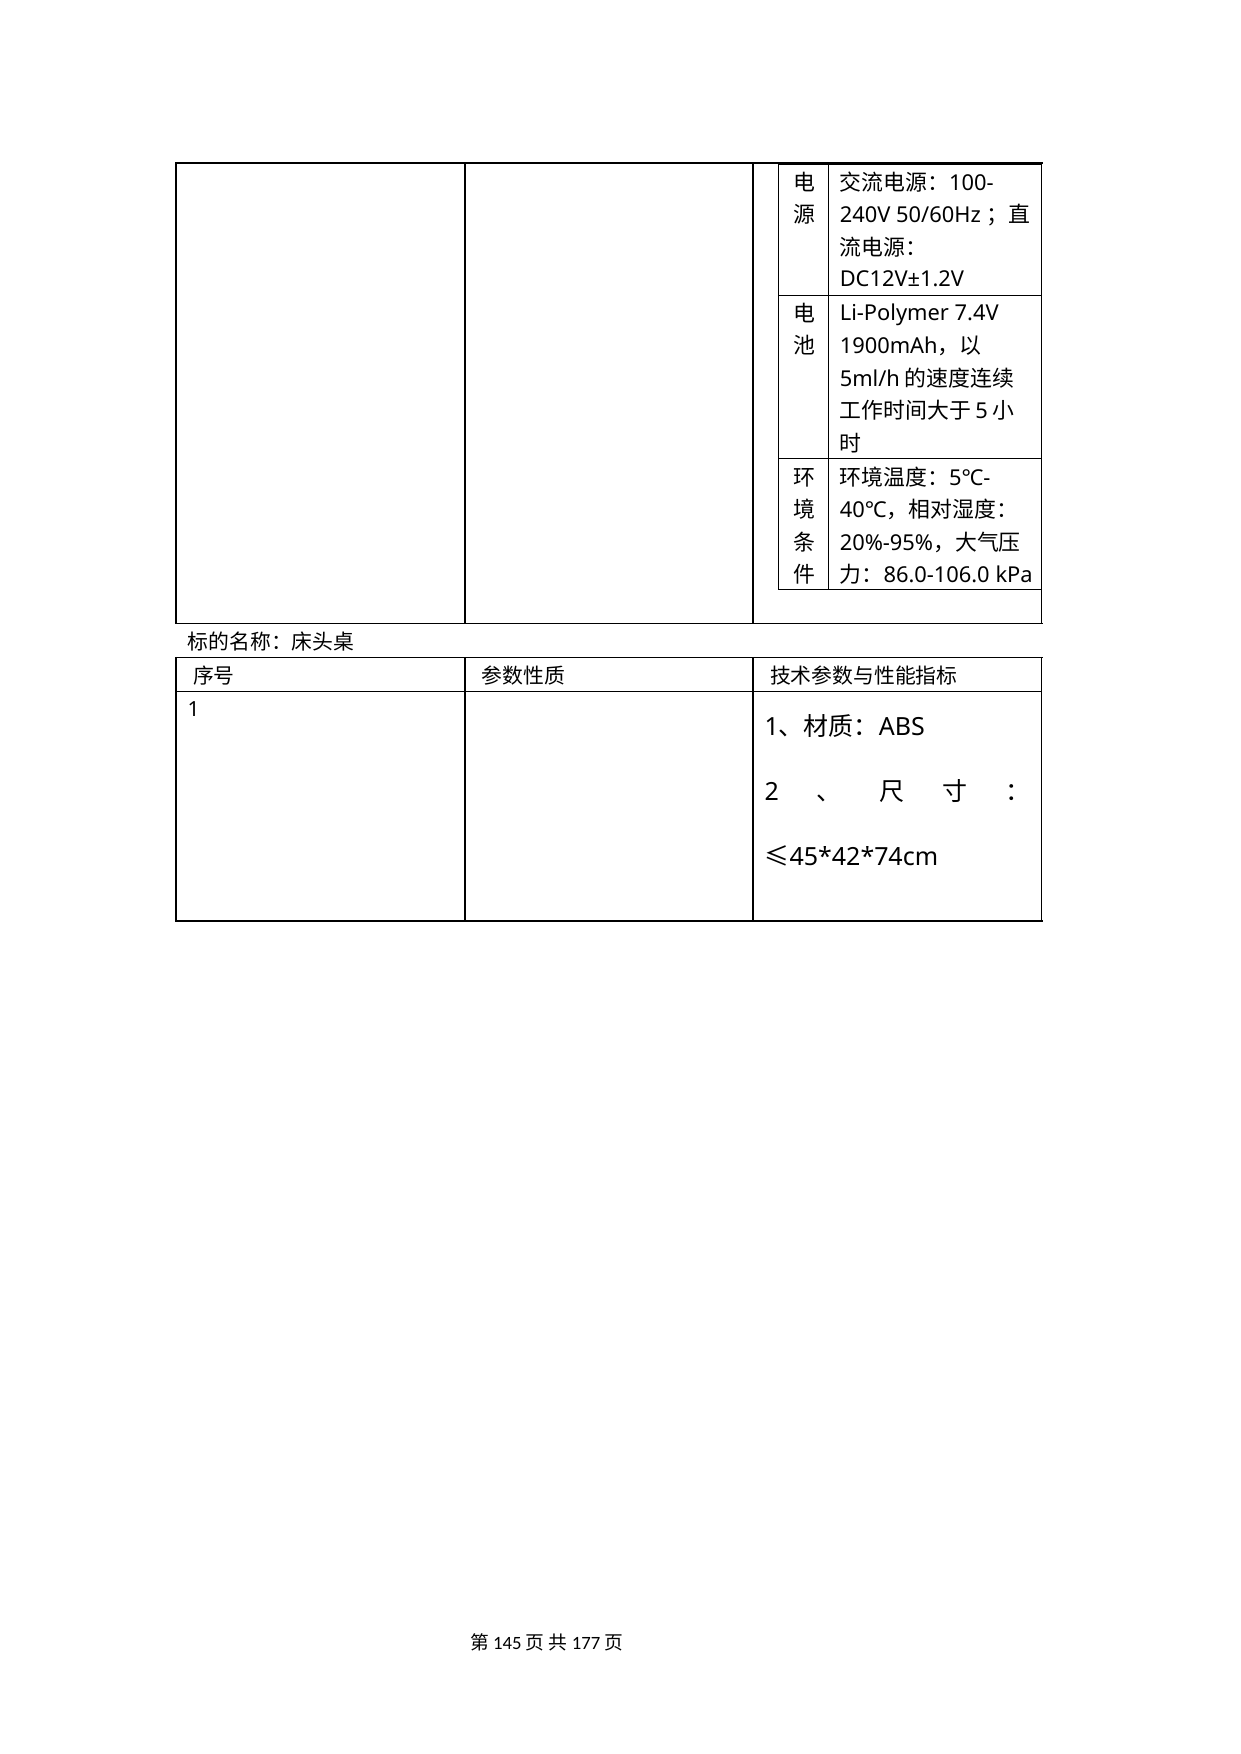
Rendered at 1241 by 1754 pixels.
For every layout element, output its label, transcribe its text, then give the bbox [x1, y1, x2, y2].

table_header 序号 [177, 658, 464, 691]
table_cell 1 [177, 164, 464, 623]
table_cell [466, 164, 752, 623]
table_header 技术参数与性能指标 [754, 658, 1041, 691]
table_cell [466, 692, 752, 920]
table_cell 1、材质：ABS 2、尺寸：≤45*42*74cm [754, 692, 1041, 920]
table_cell 1 [177, 692, 464, 920]
table_cell [754, 164, 1041, 623]
table_header 参数性质 [466, 658, 752, 691]
text 标的名称：床头桌 [187, 624, 1053, 657]
